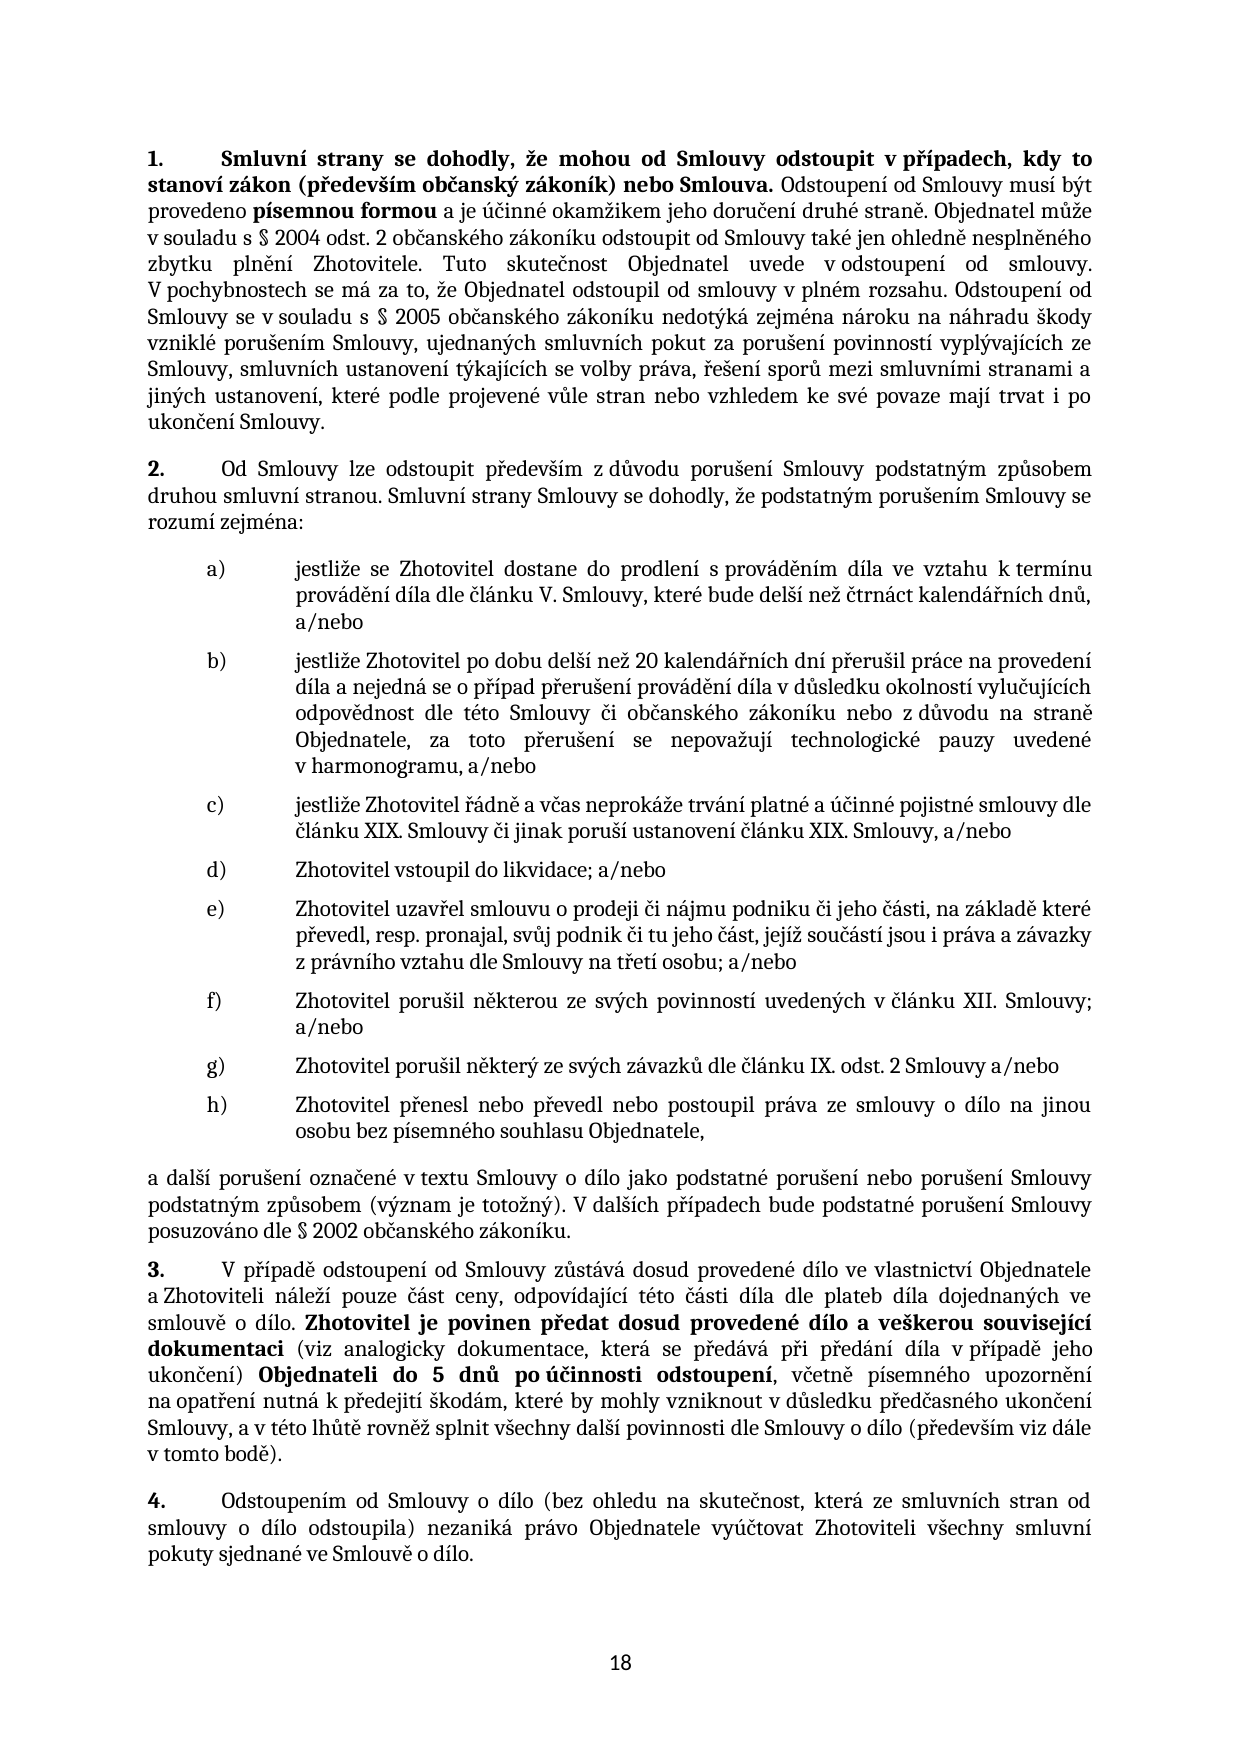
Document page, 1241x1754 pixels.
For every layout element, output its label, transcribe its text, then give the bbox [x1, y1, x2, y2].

text a další porušení označené v textu Smlouvy o dílo jako podstatné porušení nebo porušení Smlouvy podstatným způsobem (význam je totožný). V dalších případech bude podstatné porušení Smlouvy posuzováno dle § 2002 občanského zákoníku. [148, 1165, 1093, 1244]
subtitle Zhotovitel uzavřel smlouvu o prodeji či nájmu podniku či jeho části, na základě které převedl, resp. pronajal, svůj podnik či tu jeho část, jejíž součástí jsou i práva a závazky z právního vztahu dle Smlouvy na třetí osobu; a/nebo [207, 896, 1093, 975]
subtitle Odstoupením od Smlouvy o dílo (bez ohledu na skutečnost, která ze smluvních stran od smlouvy o dílo odstoupila) nezaniká právo Objednatele vyúčtovat Zhotoviteli všechny smluvní pokuty sjednané ve Smlouvě o dílo. [148, 1488, 1093, 1567]
subtitle jestliže se Zhotovitel dostane do prodlení s prováděním díla ve vztahu k termínu provádění díla dle článku V. Smlouvy, které bude delší než čtrnáct kalendářních dnů, a/nebo [207, 556, 1093, 635]
subtitle V případě odstoupení od Smlouvy zůstává dosud provedené dílo ve vlastnictví Objednatele a Zhotoviteli náleží pouze část ceny, odpovídající této části díla dle plateb díla dojednaných ve smlouvě o dílo. Zhotovitel je povinen předat dosud provedené dílo a veškerou související dokumentaci (viz analogicky dokumentace, která se předává při předání díla v případě jeho ukončení) Objednateli do 5 dnů po účinnosti odstoupení, včetně písemného upozornění na opatření nutná k předejití škodám, které by mohly vzniknout v důsledku předčasného ukončení Smlouvy, a v této lhůtě rovněž splnit všechny další povinnosti dle Smlouvy o dílo (především viz dále v tomto bodě). [148, 1257, 1093, 1467]
subtitle Smluvní strany se dohodly, že mohou od Smlouvy odstoupit v případech, kdy to stanoví zákon (především občanský zákoník) nebo Smlouva. Odstoupení od Smlouvy musí být provedeno písemnou formou a je účinné okamžikem jeho doručení druhé straně. Objednatel může v souladu s § 2004 odst. 2 občanského zákoníku odstoupit od Smlouvy také jen ohledně nesplněného zbytku plnění Zhotovitele. Tuto skutečnost Objednatel uvede v odstoupení od smlouvy. V pochybnostech se má za to, že Objednatel odstoupil od smlouvy v plném rozsahu. Odstoupení od Smlouvy se v souladu s § 2005 občanského zákoníku nedotýká zejména nároku na náhradu škody vzniklé porušením Smlouvy, ujednaných smluvních pokut za porušení povinností vyplývajících ze Smlouvy, smluvních ustanovení týkajících se volby práva, řešení sporů mezi smluvními stranami a jiných ustanovení, které podle projevené vůle stran nebo vzhledem ke své povaze mají trvat i po ukončení Smlouvy. [148, 145, 1093, 435]
subtitle Zhotovitel vstoupil do likvidace; a/nebo [207, 857, 1093, 883]
subtitle jestliže Zhotovitel řádně a včas neprokáže trvání platné a účinné pojistné smlouvy dle článku XIX. Smlouvy či jinak poruší ustanovení článku XIX. Smlouvy, a/nebo [207, 792, 1093, 844]
subtitle jestliže Zhotovitel po dobu delší než 20 kalendářních dní přerušil práce na provedení díla a nejedná se o případ přerušení provádění díla v důsledku okolností vylučujících odpovědnost dle této Smlouvy či občanského zákoníku nebo z důvodu na straně Objednatele, za toto přerušení se nepovažují technologické pauzy uvedené v harmonogramu, a/nebo [207, 647, 1093, 779]
subtitle Zhotovitel porušil některou ze svých povinností uvedených v článku XII. Smlouvy; a/nebo [207, 987, 1093, 1040]
subtitle Zhotovitel přenesl nebo převedl nebo postoupil práva ze smlouvy o dílo na jinou osobu bez písemného souhlasu Objednatele, [207, 1091, 1093, 1144]
subtitle Od Smlouvy lze odstoupit především z důvodu porušení Smlouvy podstatným způsobem druhou smluvní stranou. Smluvní strany Smlouvy se dohodly, že podstatným porušením Smlouvy se rozumí zejména: [148, 456, 1093, 535]
subtitle Zhotovitel porušil některý ze svých závazků dle článku IX. odst. 2 Smlouvy a/nebo [207, 1053, 1093, 1079]
